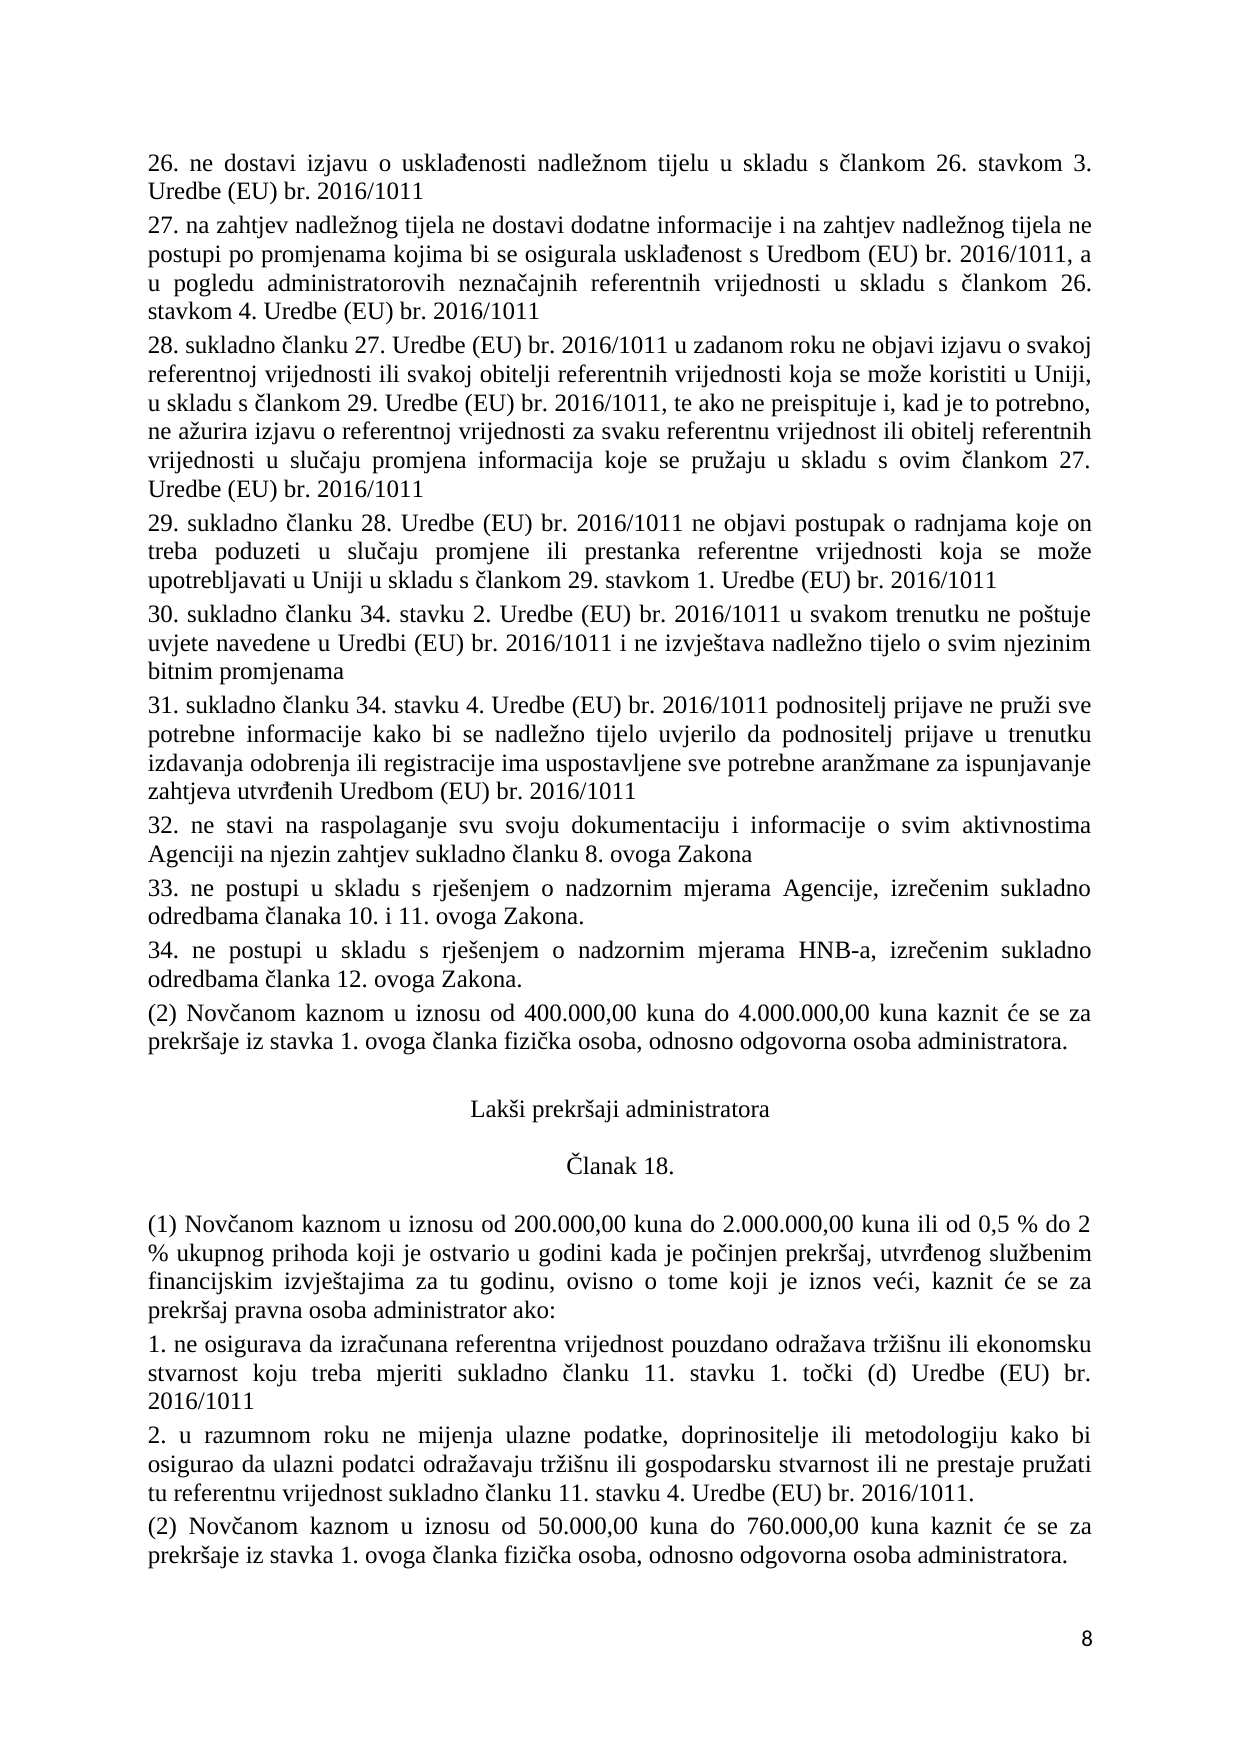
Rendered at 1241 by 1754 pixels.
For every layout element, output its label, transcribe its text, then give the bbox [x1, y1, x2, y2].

text 28. sukladno članku 27. Uredbe (EU) br. 2016/1011 u zadanom roku ne objavi izjavu o svakoj referentnoj vrijednosti ili svakoj obitelji referentnih vrijednosti koja se može koristiti u Uniji, u skladu s člankom 29. Uredbe (EU) br. 2016/1011, te ako ne preispituje i, kad je to potrebno, ne ažurira izjavu o referentnoj vrijednosti za svaku referentnu vrijednost ili obitelj referentnih vrijednosti u slučaju promjena informacija koje se pružaju u skladu s ovim člankom 27. Uredbe (EU) br. 2016/1011 [148, 330, 1093, 503]
text 31. sukladno članku 34. stavku 4. Uredbe (EU) br. 2016/1011 podnositelj prijave ne pruži sve potrebne informacije kako bi se nadležno tijelo uvjerilo da podnositelj prijave u trenutku izdavanja odobrenja ili registracije ima uspostavljene sve potrebne aranžmane za ispunjavanje zahtjeva utvrđenih Uredbom (EU) br. 2016/1011 [148, 690, 1093, 805]
text (2) Novčanom kaznom u iznosu od 400.000,00 kuna do 4.000.000,00 kuna kaznit će se za prekršaje iz stavka 1. ovoga članka fizička osoba, odnosno odgovorna osoba administratora. [148, 998, 1093, 1055]
text (2) Novčanom kaznom u iznosu od 50.000,00 kuna do 760.000,00 kuna kaznit će se za prekršaje iz stavka 1. ovoga članka fizička osoba, odnosno odgovorna osoba administratora. [148, 1511, 1093, 1569]
text 29. sukladno članku 28. Uredbe (EU) br. 2016/1011 ne objavi postupak o radnjama koje on treba poduzeti u slučaju promjene ili prestanka referentne vrijednosti koja se može upotrebljavati u Uniji u skladu s člankom 29. stavkom 1. Uredbe (EU) br. 2016/1011 [148, 508, 1093, 594]
text 27. na zahtjev nadležnog tijela ne dostavi dodatne informacije i na zahtjev nadležnog tijela ne postupi po promjenama kojima bi se osigurala usklađenost s Uredbom (EU) br. 2016/1011, a u pogledu administratorovih neznačajnih referentnih vrijednosti u skladu s člankom 26. stavkom 4. Uredbe (EU) br. 2016/1011 [148, 210, 1093, 325]
text 33. ne postupi u skladu s rješenjem o nadzornim mjerama Agencije, izrečenim sukladno odredbama članaka 10. i 11. ovoga Zakona. [148, 873, 1093, 930]
text 32. ne stavi na raspolaganje svu svoju dokumentaciju i informacije o svim aktivnostima Agenciji na njezin zahtjev sukladno članku 8. ovoga Zakona [148, 810, 1093, 868]
text 26. ne dostavi izjavu o usklađenosti nadležnom tijelu u skladu s člankom 26. stavkom 3. Uredbe (EU) br. 2016/1011 [148, 148, 1093, 205]
text (1) Novčanom kaznom u iznosu od 200.000,00 kuna do 2.000.000,00 kuna ili od 0,5 % do 2 % ukupnog prihoda koji je ostvario u godini kada je počinjen prekršaj, utvrđenog službenim financijskim izvještajima za tu godinu, ovisno o tome koji je iznos veći, kaznit će se za prekršaj pravna osoba administrator ako: [148, 1209, 1093, 1324]
text Lakši prekršaji administratora [148, 1094, 1093, 1123]
text 2. u razumnom roku ne mijenja ulazne podatke, doprinositelje ili metodologiju kako bi osigurao da ulazni podatci odražavaju tržišnu ili gospodarsku stvarnost ili ne prestaje pružati tu referentnu vrijednost sukladno članku 11. stavku 4. Uredbe (EU) br. 2016/1011. [148, 1420, 1093, 1506]
text 34. ne postupi u skladu s rješenjem o nadzornim mjerama HNB-a, izrečenim sukladno odredbama članka 12. ovoga Zakona. [148, 935, 1093, 993]
text 30. sukladno članku 34. stavku 2. Uredbe (EU) br. 2016/1011 u svakom trenutku ne poštuje uvjete navedene u Uredbi (EU) br. 2016/1011 i ne izvještava nadležno tijelo o svim njezinim bitnim promjenama [148, 599, 1093, 685]
text Članak 18. [148, 1151, 1093, 1180]
text 1. ne osigurava da izračunana referentna vrijednost pouzdano odražava tržišnu ili ekonomsku stvarnost koju treba mjeriti sukladno članku 11. stavku 1. točki (d) Uredbe (EU) br. 2016/1011 [148, 1329, 1093, 1415]
